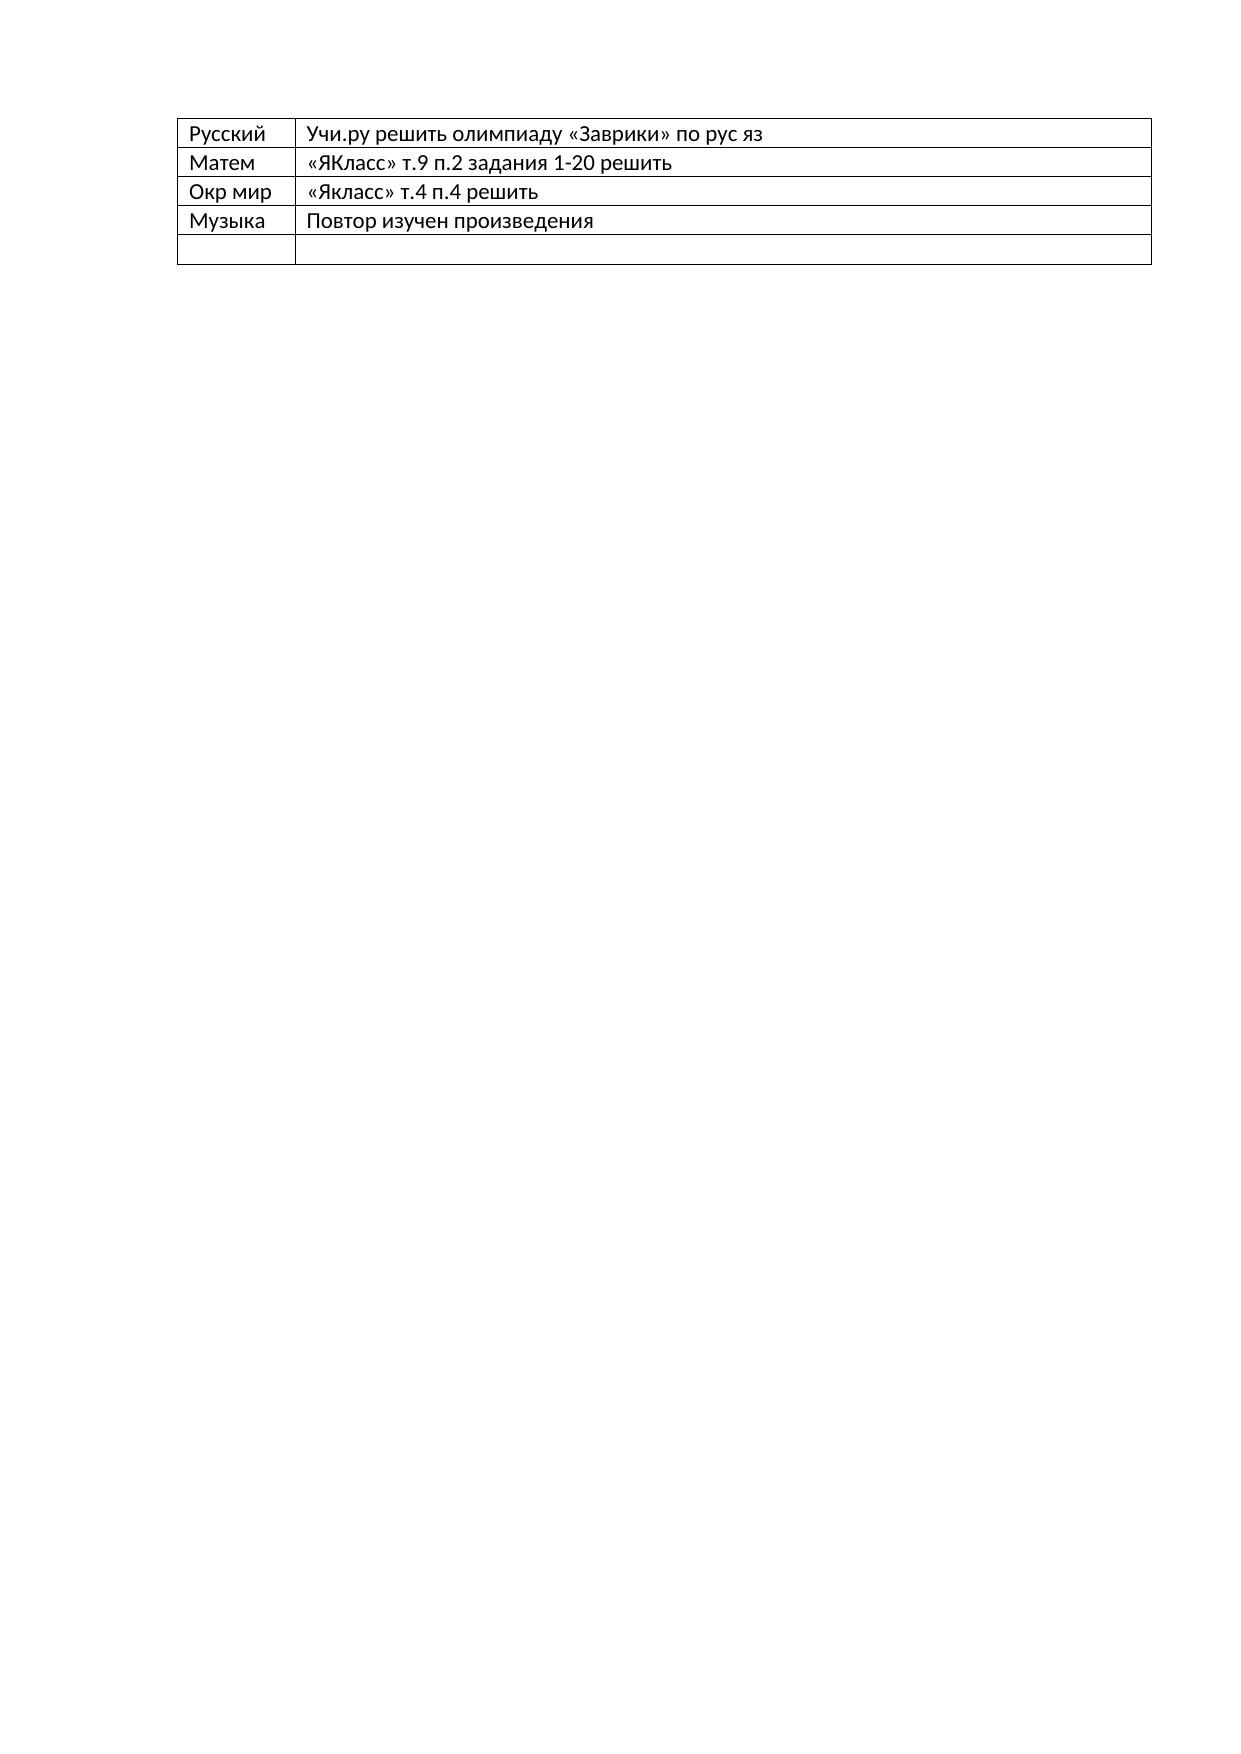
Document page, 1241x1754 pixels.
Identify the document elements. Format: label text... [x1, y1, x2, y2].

table_cell «Якласс» т.4 п.4 решить [296, 177, 1151, 205]
table_cell «ЯКласс» т.9 п.2 задания 1-20 решить [296, 148, 1151, 176]
table_header Учи.ру решить олимпиаду «Заврики» по рус яз [296, 119, 1151, 147]
table_cell Музыка [178, 206, 295, 234]
table_cell Повтор изучен произведения [296, 206, 1151, 234]
table_cell [178, 235, 295, 263]
table_cell Окр мир [178, 177, 295, 205]
table_cell [296, 235, 1151, 263]
table_cell Матем [178, 148, 295, 176]
table_header Русский [178, 119, 295, 147]
